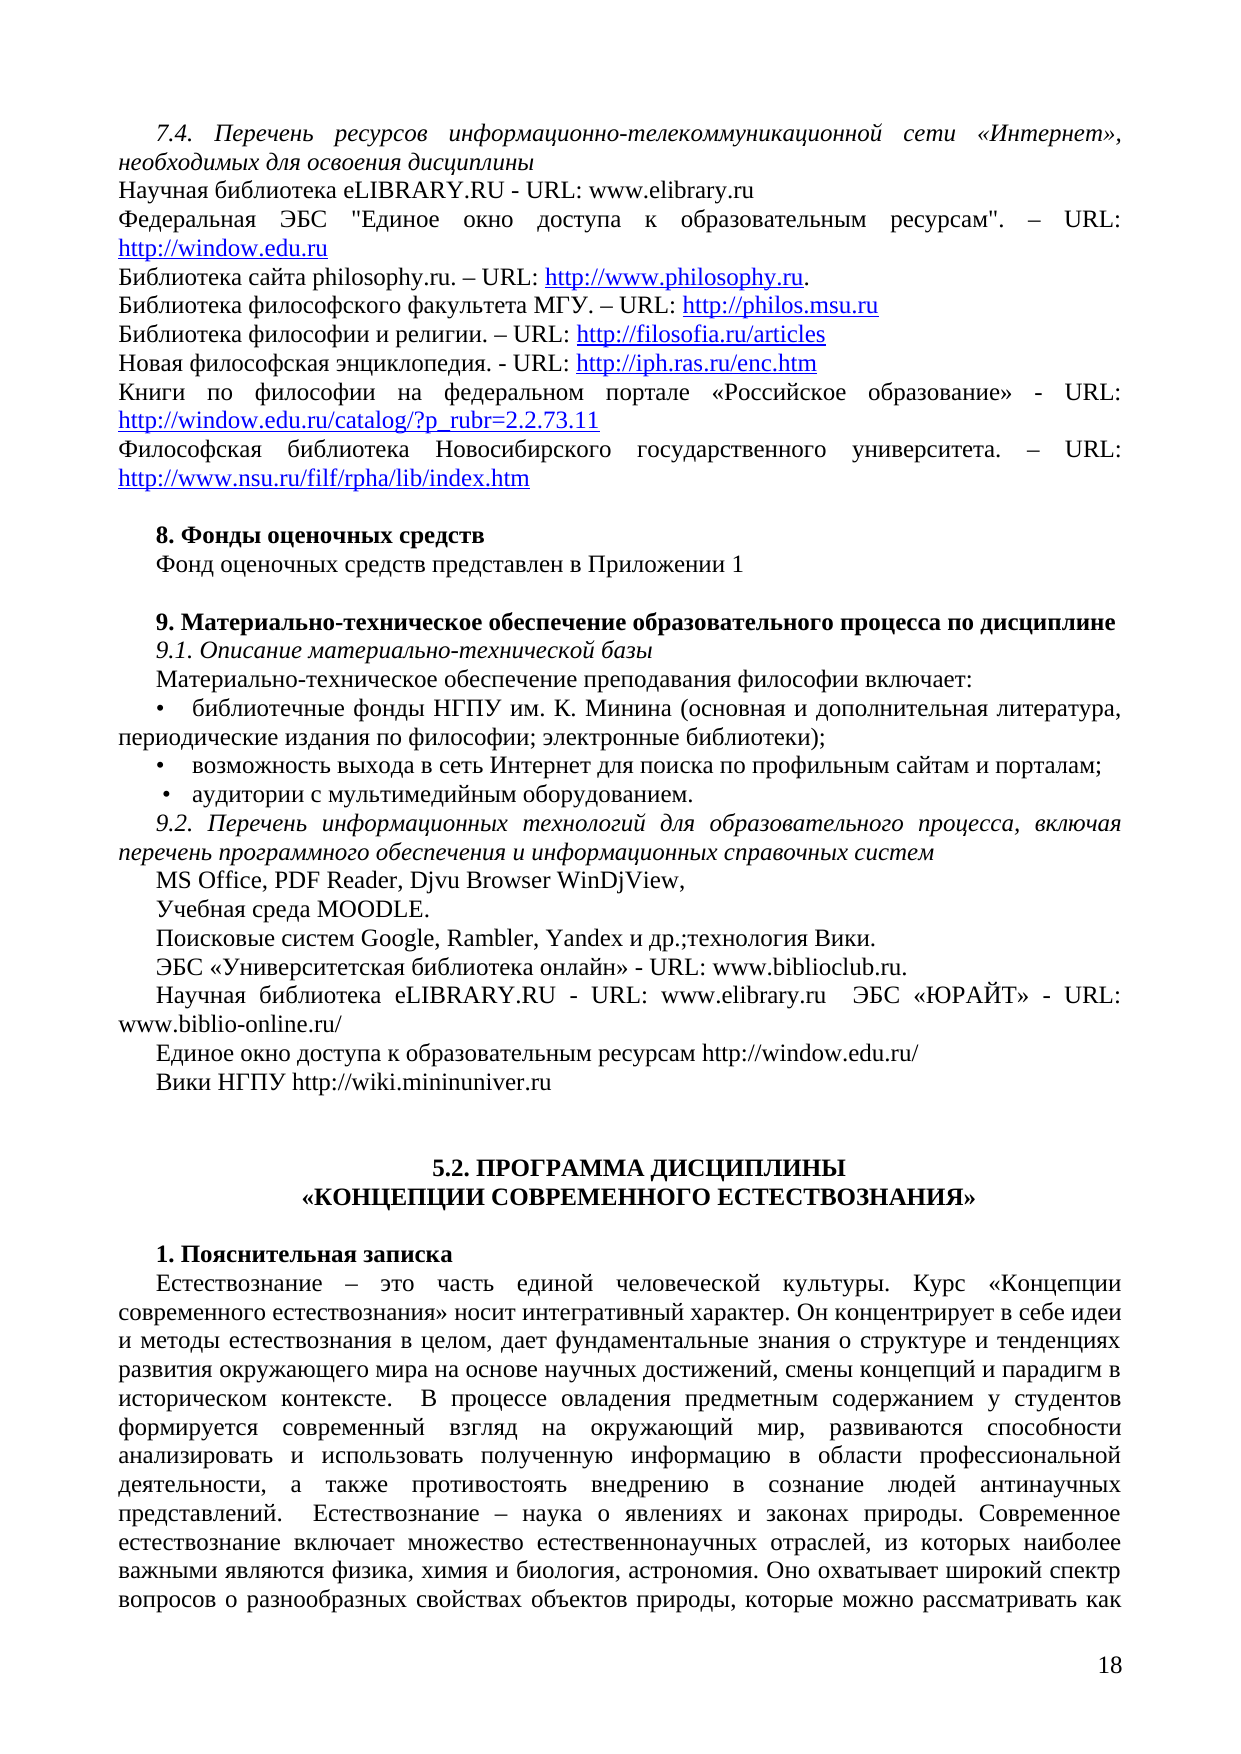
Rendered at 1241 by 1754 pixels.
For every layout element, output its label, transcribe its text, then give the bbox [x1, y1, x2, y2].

text • аудитории с мультимедийным оборудованием. [118, 779, 1122, 808]
text ЭБС «Университетская библиотека онлайн» - URL: www.biblioclub.ru. [118, 952, 1122, 981]
subtitle 8. Фонды оценочных средств [118, 521, 1122, 549]
text • возможность выхода в сеть Интернет для поиска по профильным сайтам и порталам; [118, 751, 1122, 779]
text Новая философская энциклопедия. - URL: http://iph.ras.ru/enc.htm [118, 348, 1122, 377]
text Философская библиотека Новосибирского государственного университета. – URL: http://www.nsu.ru/filf/rpha/lib/index.htm [118, 434, 1122, 492]
text Библиотека философии и религии. – URL: http://filosofia.ru/articles [118, 319, 1122, 348]
subtitle 9. Материально-техническое обеспечение образовательного процесса по дисциплине [118, 607, 1122, 636]
subtitle 1. Пояснительная записка [118, 1239, 1122, 1268]
text Книги по философии на федеральном портале «Российское образование» - URL: http://window.edu.ru/catalog/?p_rubr=2.2.73.11 [118, 377, 1122, 434]
text MS Office, PDF Reader, Djvu Browser WinDjView, [118, 866, 1122, 894]
text Фонд оценочных средств представлен в Приложении 1 [118, 549, 1122, 578]
subtitle «КОНЦЕПЦИИ СОВРЕМЕННОГО ЕСТЕСТВОЗНАНИЯ» [118, 1182, 1122, 1211]
text Научная библиотека eLIBRARY.RU - URL: www.elibrary.ru ЭБС «ЮРАЙТ» - URL: www.biblio-online.ru/ [118, 981, 1122, 1038]
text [118, 1268, 1122, 1613]
text Вики НГПУ http://wiki.mininuniver.ru [118, 1067, 1122, 1096]
subtitle 9.1. Описание материально-технической базы [118, 636, 1122, 664]
subtitle 9.2. Перечень информационных технологий для образовательного процесса, включая перечень программного обеспечения и информационных справочных систем [118, 808, 1122, 866]
text Единое окно доступа к образовательным ресурсам http://window.edu.ru/ [118, 1038, 1122, 1067]
text Поисковые систем Google, Rambler, Yandex и др.;технология Вики. [118, 923, 1122, 952]
text • библиотечные фонды НГПУ им. К. Минина (основная и дополнительная литература, периодические издания по философии; электронные библиотеки); [118, 693, 1122, 751]
text Библиотека философского факультета МГУ. – URL: http://philos.msu.ru [118, 291, 1122, 319]
text Библиотека сайта philosophy.ru. – URL: http://www.philosophy.ru. [118, 262, 1122, 291]
text Материально-техническое обеспечение преподавания философии включает: [118, 664, 1122, 693]
text Научная библиотека eLIBRARY.RU - URL: www.elibrary.ru [118, 176, 1122, 204]
subtitle 5.2. ПРОГРАММА ДИСЦИПЛИНЫ [118, 1153, 1122, 1182]
text Учебная среда MOODLE. [118, 894, 1122, 923]
text Федеральная ЭБС "Единое окно доступа к образовательным ресурсам". – URL: http://window.edu.ru [118, 204, 1122, 262]
subtitle 7.4. Перечень ресурсов информационно-телекоммуникационной сети «Интернет», необходимых для освоения дисциплины [118, 118, 1122, 176]
